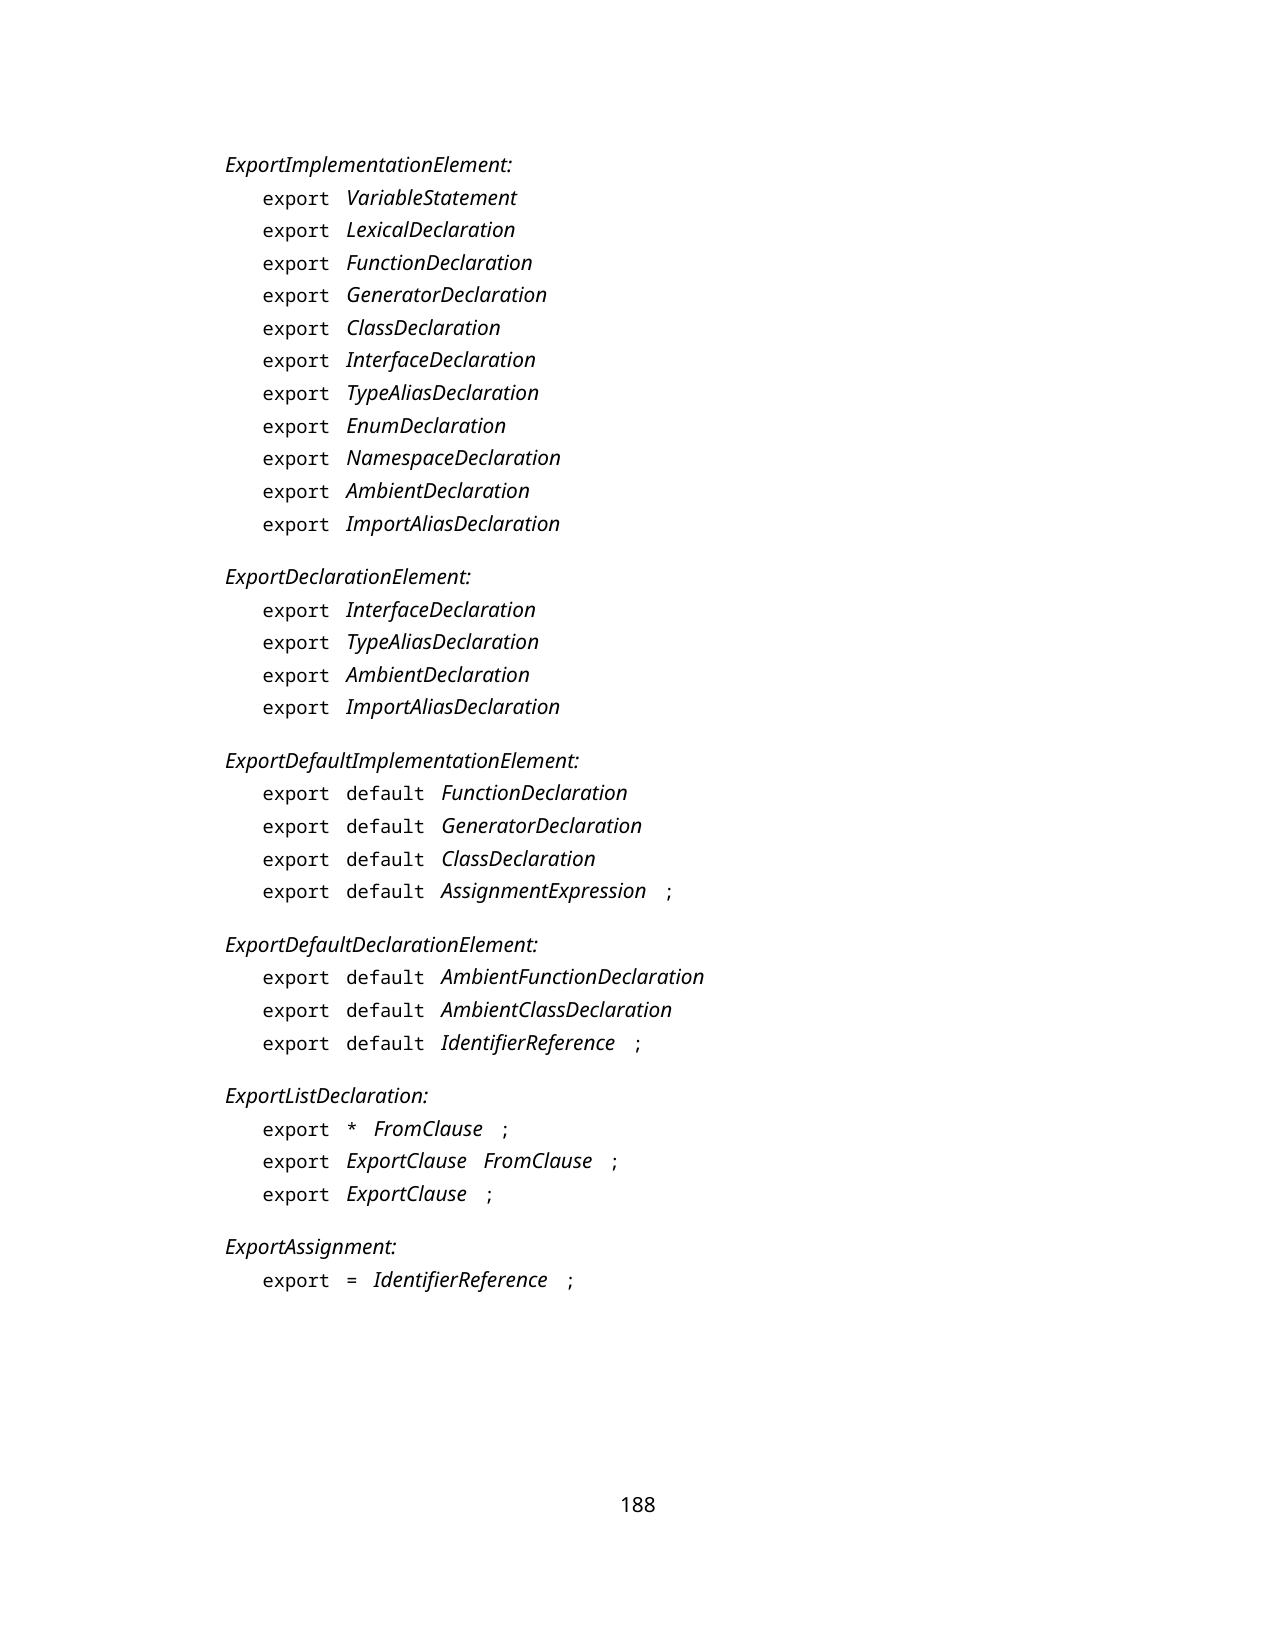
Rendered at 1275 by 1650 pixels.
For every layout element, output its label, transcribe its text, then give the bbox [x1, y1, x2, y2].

text ExportDefaultImplementationElement: export default FunctionDeclaration export default GeneratorDeclaration export default ClassDeclaration export default AssignmentExpression ; [225, 746, 1125, 905]
text ExportListDeclaration: export * FromClause ; export ExportClause FromClause ; export ExportClause ; [225, 1081, 1125, 1207]
text ExportImplementationElement: export VariableStatement export LexicalDeclaration export FunctionDeclaration export GeneratorDeclaration export ClassDeclaration export InterfaceDeclaration export TypeAliasDeclaration export EnumDeclaration export NamespaceDeclaration export AmbientDeclaration export ImportAliasDeclaration [225, 150, 1125, 537]
text ExportAssignment: export = IdentifierReference ; [225, 1232, 1125, 1293]
text ExportDeclarationElement: export InterfaceDeclaration export TypeAliasDeclaration export AmbientDeclaration export ImportAliasDeclaration [225, 562, 1125, 721]
text ExportDefaultDeclarationElement: export default AmbientFunctionDeclaration export default AmbientClassDeclaration export default IdentifierReference ; [225, 930, 1125, 1056]
